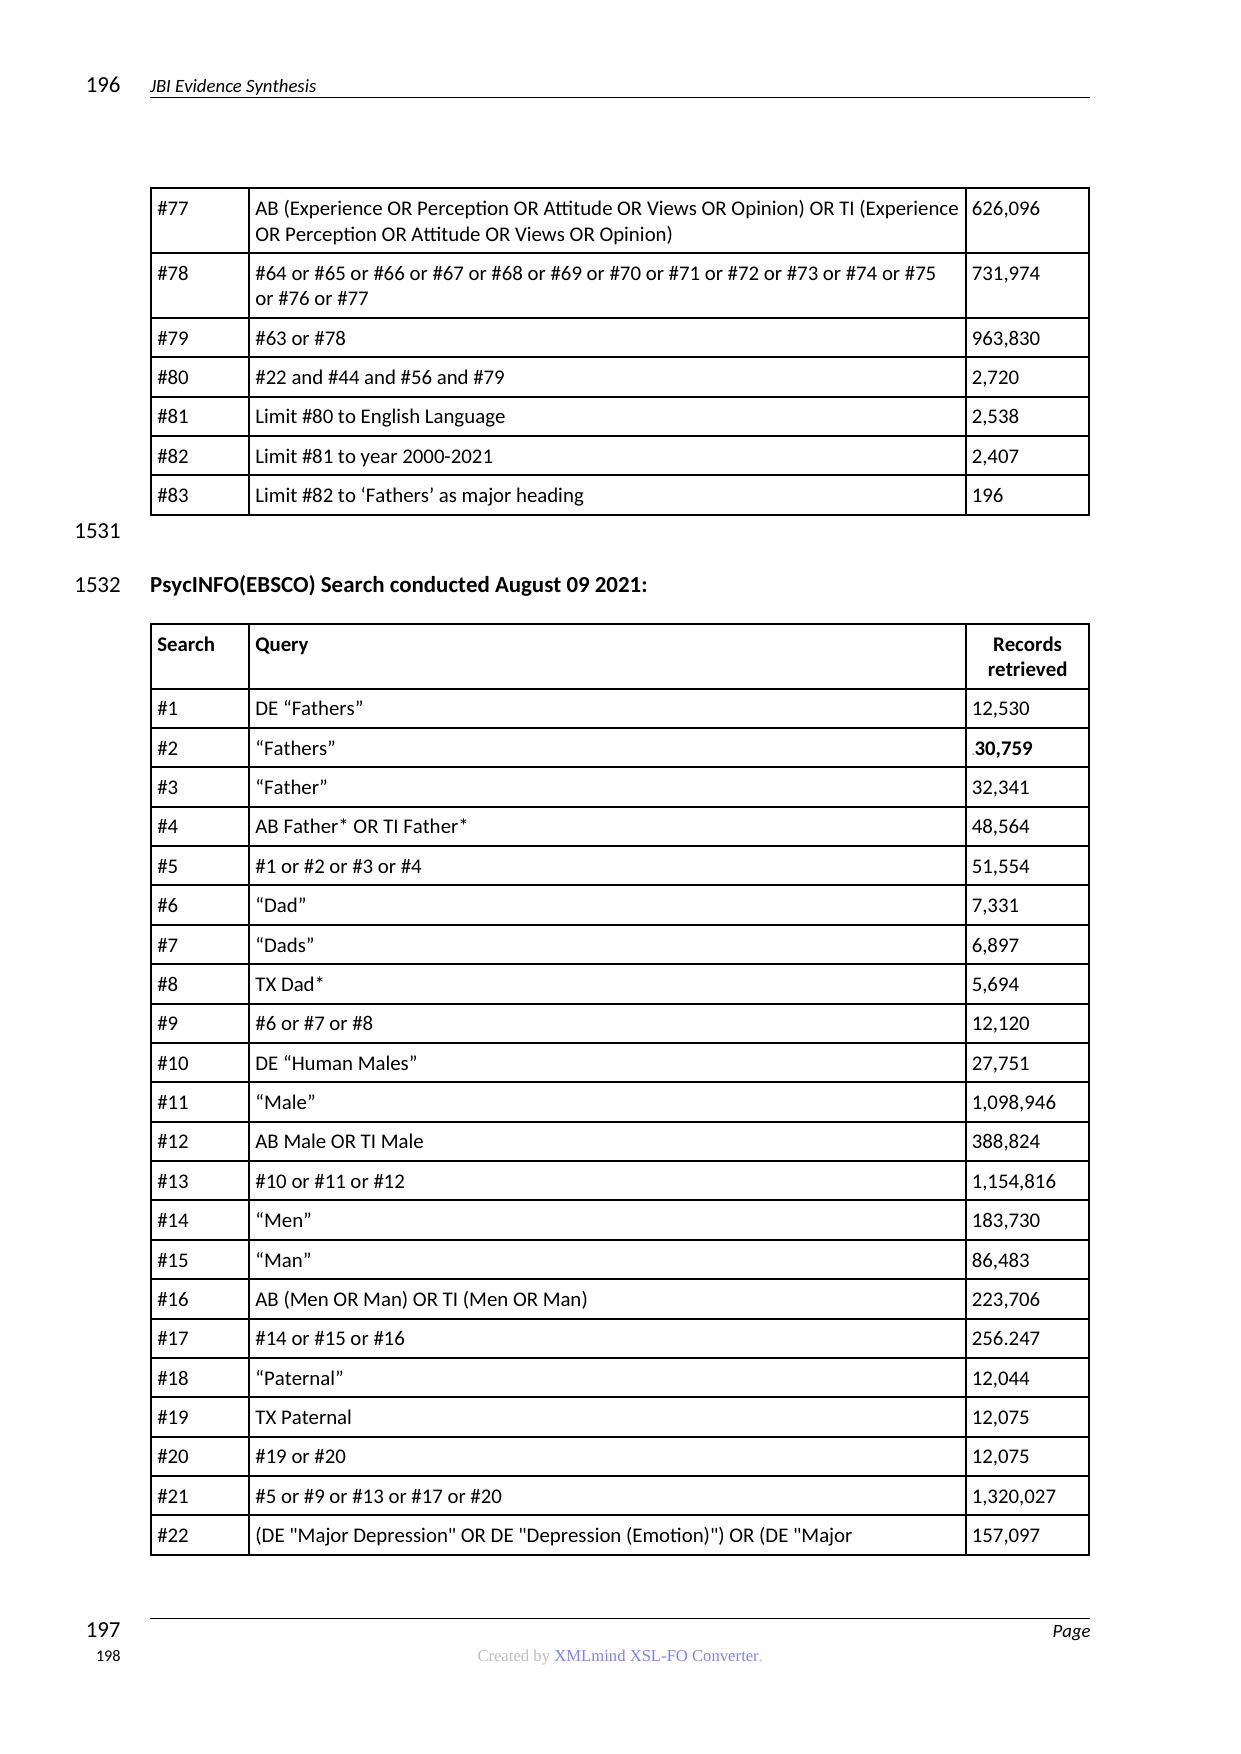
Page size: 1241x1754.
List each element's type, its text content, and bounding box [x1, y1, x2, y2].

table_cell #80 [152, 358, 248, 396]
table_header Query [250, 625, 965, 687]
table_cell TX Paternal [250, 1398, 965, 1436]
table_cell “Paternal” [250, 1359, 965, 1396]
table_cell 86,483 [967, 1241, 1088, 1278]
table_cell #7 [152, 926, 248, 963]
table_cell AB Male OR TI Male [250, 1123, 965, 1160]
table_cell 6,897 [967, 926, 1088, 963]
table_cell “Man” [250, 1241, 965, 1278]
table_cell 12,120 [967, 1005, 1088, 1042]
table_cell 5,694 [967, 965, 1088, 1002]
table_cell 626,096 [967, 189, 1088, 252]
table_cell #16 [152, 1280, 248, 1317]
table_cell #10 [152, 1044, 248, 1081]
table_cell Limit #80 to English Language [250, 398, 965, 435]
table_cell 2B30,759 [967, 729, 1088, 766]
table_cell Limit #81 to year 2000-2021 [250, 437, 965, 474]
table_cell #63 or #78 [250, 319, 965, 356]
table_cell 223,706 [967, 1280, 1088, 1317]
table_cell 1,320,027 [967, 1477, 1088, 1514]
table_cell #77 [152, 189, 248, 252]
table_cell 12,044 [967, 1359, 1088, 1396]
table_cell #21 [152, 1477, 248, 1514]
table_cell #20 [152, 1438, 248, 1475]
table_cell 51,554 [967, 847, 1088, 884]
table_cell 731,974 [967, 254, 1088, 317]
table_cell 196 [967, 476, 1088, 514]
table_cell 388,824 [967, 1123, 1088, 1160]
table_cell 1,154,816 [967, 1162, 1088, 1199]
table_cell Limit #82 to ‘Fathers’ as major heading [250, 476, 965, 514]
table_cell #1 or #2 or #3 or #4 [250, 847, 965, 884]
table_cell #22 and #44 and #56 and #79 [250, 358, 965, 396]
table_cell #2 [152, 729, 248, 766]
table_cell #6 or #7 or #8 [250, 1005, 965, 1042]
table_cell #19 [152, 1398, 248, 1436]
table_cell #64 or #65 or #66 or #67 or #68 or #69 or #70 or #71 or #72 or #73 or #74 or #75 or #76 or #77 [250, 254, 965, 317]
table_cell #1 [152, 690, 248, 727]
table_cell #19 or #20 [250, 1438, 965, 1475]
table_cell “Men” [250, 1201, 965, 1239]
table_cell “Dad” [250, 886, 965, 924]
table_cell #5 or #9 or #13 or #17 or #20 [250, 1477, 965, 1514]
table_cell #82 [152, 437, 248, 474]
table_cell #9 [152, 1005, 248, 1042]
table_cell #79 [152, 319, 248, 356]
table_cell #15 [152, 1241, 248, 1278]
table_cell #22 [152, 1516, 248, 1554]
table_cell #81 [152, 398, 248, 435]
table_cell 2,538 [967, 398, 1088, 435]
table_cell #12 [152, 1123, 248, 1160]
table_cell #8 [152, 965, 248, 1002]
table_cell “Male” [250, 1083, 965, 1121]
table_cell AB (Men OR Man) OR TI (Men OR Man) [250, 1280, 965, 1317]
table_cell #17 [152, 1320, 248, 1357]
table_cell 157,097 [967, 1516, 1088, 1554]
table_cell 12,530 [967, 690, 1088, 727]
table_cell 256.247 [967, 1320, 1088, 1357]
table_cell “Father” [250, 768, 965, 806]
table_cell #6 [152, 886, 248, 924]
table_cell 12,075 [967, 1438, 1088, 1475]
table_cell 183,730 [967, 1201, 1088, 1239]
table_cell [250, 1516, 965, 1554]
table_cell AB (Experience OR Perception OR Attitude OR Views OR Opinion) OR TI (Experience OR Perception OR Attitude OR Views OR Opinion) [250, 189, 965, 252]
table_cell #18 [152, 1359, 248, 1396]
table_cell #5 [152, 847, 248, 884]
table_cell 48,564 [967, 808, 1088, 845]
table_cell #78 [152, 254, 248, 317]
table_cell 12,075 [967, 1398, 1088, 1436]
table_cell #10 or #11 or #12 [250, 1162, 965, 1199]
text PsycINFO(EBSCO) Search conducted August 09 2021: [150, 570, 1090, 598]
table_cell DE “Human Males” [250, 1044, 965, 1081]
table_cell 2,407 [967, 437, 1088, 474]
table_cell #14 or #15 or #16 [250, 1320, 965, 1357]
table_cell AB Father* OR TI Father* [250, 808, 965, 845]
table_cell #11 [152, 1083, 248, 1121]
table_cell #14 [152, 1201, 248, 1239]
table_cell “Dads” [250, 926, 965, 963]
table_cell #3 [152, 768, 248, 806]
table_cell 963,830 [967, 319, 1088, 356]
table_cell 7,331 [967, 886, 1088, 924]
table_cell 2,720 [967, 358, 1088, 396]
table_cell DE “Fathers” [250, 690, 965, 727]
table_cell #4 [152, 808, 248, 845]
table_cell #13 [152, 1162, 248, 1199]
table_cell “Fathers” [250, 729, 965, 766]
table_cell 27,751 [967, 1044, 1088, 1081]
table_header Search [152, 625, 248, 687]
table_cell #83 [152, 476, 248, 514]
table_cell 1,098,946 [967, 1083, 1088, 1121]
table_cell 32,341 [967, 768, 1088, 806]
table_header Records retrieved [967, 625, 1088, 687]
table_cell TX Dad* [250, 965, 965, 1002]
